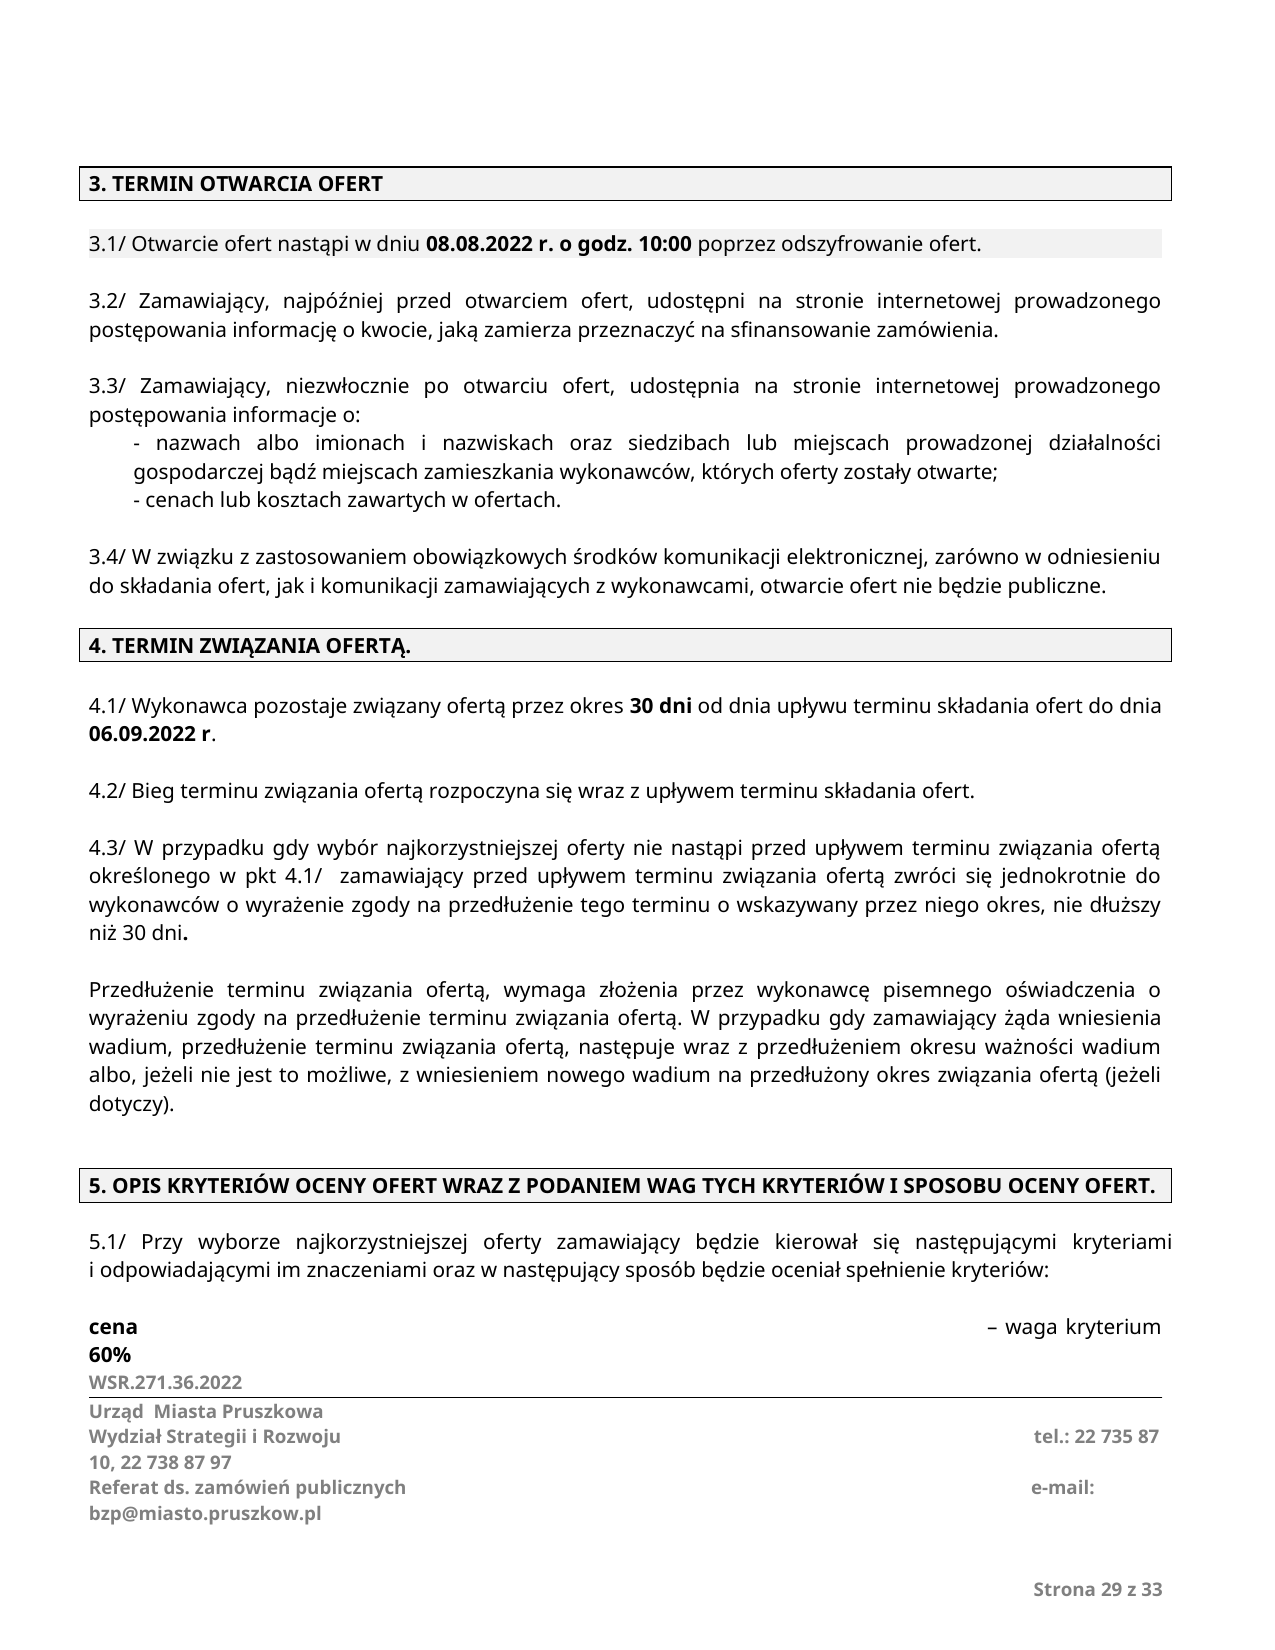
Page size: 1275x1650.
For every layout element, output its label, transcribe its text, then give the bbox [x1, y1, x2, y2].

text cena – waga kryterium 60% [89, 1312, 1162, 1369]
text 3.4/ W związku z zastosowaniem obowiązkowych środków komunikacji elektronicznej, zarówno w odniesieniu do składania ofert, jak i komunikacji zamawiających z wykonawcami, otwarcie ofert nie będzie publiczne. [89, 542, 1162, 599]
text 3.3/ Zamawiający, niezwłocznie po otwarciu ofert, udostępnia na stronie internetowej prowadzonego postępowania informacje o: [89, 372, 1162, 428]
text Przedłużenie terminu związania ofertą, wymaga złożenia przez wykonawcę pisemnego oświadczenia o wyrażeniu zgody na przedłużenie terminu związania ofertą. W przypadku gdy zamawiający żąda wniesienia wadium, przedłużenie terminu związania ofertą, następuje wraz z przedłużeniem okresu ważności wadium albo, jeżeli nie jest to możliwe, z wniesieniem nowego wadium na przedłużony okres związania ofertą (jeżeli dotyczy). [89, 975, 1162, 1117]
text 4. TERMIN ZWIĄZANIA OFERTĄ. [80, 629, 1171, 661]
text 5. OPIS KRYTERIÓW OCENY OFERT WRAZ Z PODANIEM WAG TYCH KRYTERIÓW I SPOSOBU OCENY OFERT. [80, 1169, 1171, 1202]
text - nazwach albo imionach i nazwiskach oraz siedzibach lub miejscach prowadzonej działalności gospodarczej bądź miejscach zamieszkania wykonawców, których oferty zostały otwarte; [133, 428, 1162, 485]
text 3.2/ Zamawiający, najpóźniej przed otwarciem ofert, udostępni na stronie internetowej prowadzonego postępowania informację o kwocie, jaką zamierza przeznaczyć na sfinansowanie zamówienia. [89, 286, 1162, 343]
text 4.3/ W przypadku gdy wybór najkorzystniejszej oferty nie nastąpi przed upływem terminu związania ofertą określonego w pkt 4.1/ zamawiający przed upływem terminu związania ofertą zwróci się jednokrotnie do wykonawców o wyrażenie zgody na przedłużenie tego terminu o wskazywany przez niego okres, nie dłuższy niż 30 dni. [89, 833, 1162, 947]
text 5.1/ Przy wyborze najkorzystniejszej oferty zamawiający będzie kierował się następującymi kryteriami i odpowiadającymi im znaczeniami oraz w następujący sposób będzie oceniał spełnienie kryteriów: [89, 1227, 1174, 1284]
text 4.2/ Bieg terminu związania ofertą rozpoczyna się wraz z upływem terminu składania ofert. [89, 776, 1162, 804]
text 3. TERMIN OTWARCIA OFERT [80, 168, 1171, 200]
text 4.1/ Wykonawca pozostaje związany ofertą przez okres 30 dni od dnia upływu terminu składania ofert do dnia 06.09.2022 r. [89, 691, 1162, 748]
text - cenach lub kosztach zawartych w ofertach. [133, 485, 1162, 514]
text 3.1/ Otwarcie ofert nastąpi w dniu 08.08.2022 r. o godz. 10:00 poprzez odszyfrowanie ofert. [89, 229, 1162, 258]
